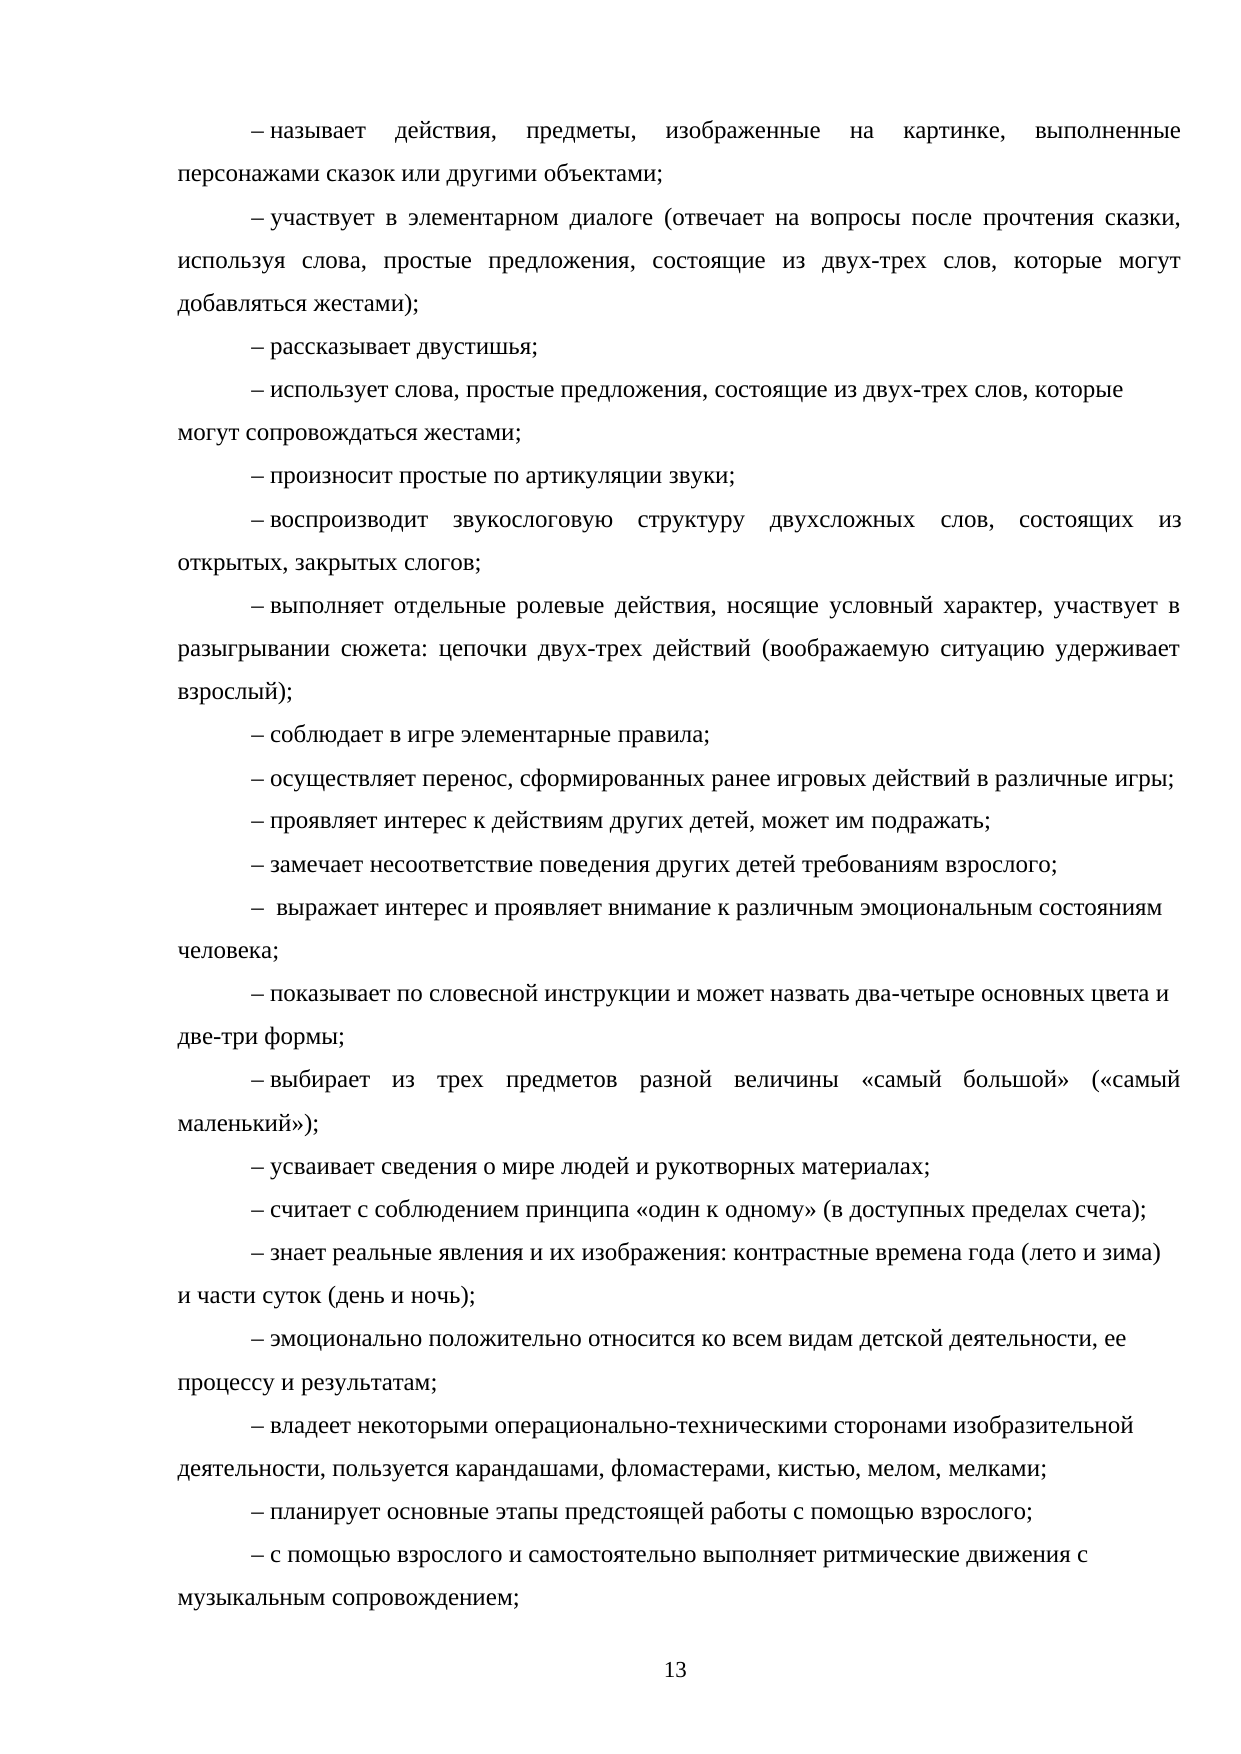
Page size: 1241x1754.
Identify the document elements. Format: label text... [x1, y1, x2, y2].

list усваивает сведения о мире людей и рукотворных материалах; [251, 1151, 1194, 1179]
list замечает несоответствие поведения других детей требованиям взрослого; [177, 849, 1194, 878]
list использует слова, простые предложения, состоящие из двух-трех слов, которые могут сопровождаться жестами; [177, 374, 1182, 446]
list планирует основные этапы предстоящей работы с помощью взрослого; [177, 1496, 1194, 1525]
list владеет некоторыми операционально-техническими сторонами изобразительной деятельности, пользуется карандашами, фломастерами, кистью, мелом, мелками; [177, 1410, 1181, 1482]
list проявляет интерес к действиям других детей, может им подражать; [177, 806, 1194, 834]
list с помощью взрослого и самостоятельно выполняет ритмические движения с музыкальным сопровождением; [177, 1539, 1182, 1611]
list показывает по словесной инструкции и может назвать два-четыре основных цвета и две-три формы; [177, 978, 1181, 1050]
list эмоционально положительно относится ко всем видам детской деятельности, ее процессу и результатам; [177, 1323, 1182, 1395]
list рассказывает двустишья; [177, 331, 1194, 360]
list считает с соблюдением принципа «один к одному» (в доступных пределах счета); [177, 1194, 1194, 1223]
list выбирает из трех предметов разной величины «самый большой» («самый маленький»); [177, 1064, 1181, 1136]
list соблюдает в игре элементарные правила; [177, 719, 1194, 748]
list воспроизводит звукослоговую структуру двухсложных слов, состоящих из открытых, закрытых слогов; [177, 504, 1182, 576]
list знает реальные явления и их изображения: контрастные времена года (лето и зима) и части суток (день и ночь); [177, 1237, 1181, 1309]
list называет действия, предметы, изображенные на картинке, выполненные персонажами сказок или другими объектами; [177, 115, 1181, 187]
list осуществляет перенос, сформированных ранее игровых действий в различные игры; [177, 763, 1194, 791]
list выполняет отдельные ролевые действия, носящие условный характер, участвует в разыгрывании сюжета: цепочки двух-трех действий (воображаемую ситуацию удерживает взрослый); [177, 590, 1181, 705]
list выражает интерес и проявляет внимание к различным эмоциональным состояниям человека; [177, 892, 1181, 964]
list участвует в элементарном диалоге (отвечает на вопросы после прочтения сказки, используя слова, простые предложения, состоящие из двух-трех слов, которые могут добавляться жестами); [177, 202, 1182, 317]
list произносит простые по артикуляции звуки; [177, 461, 1194, 489]
